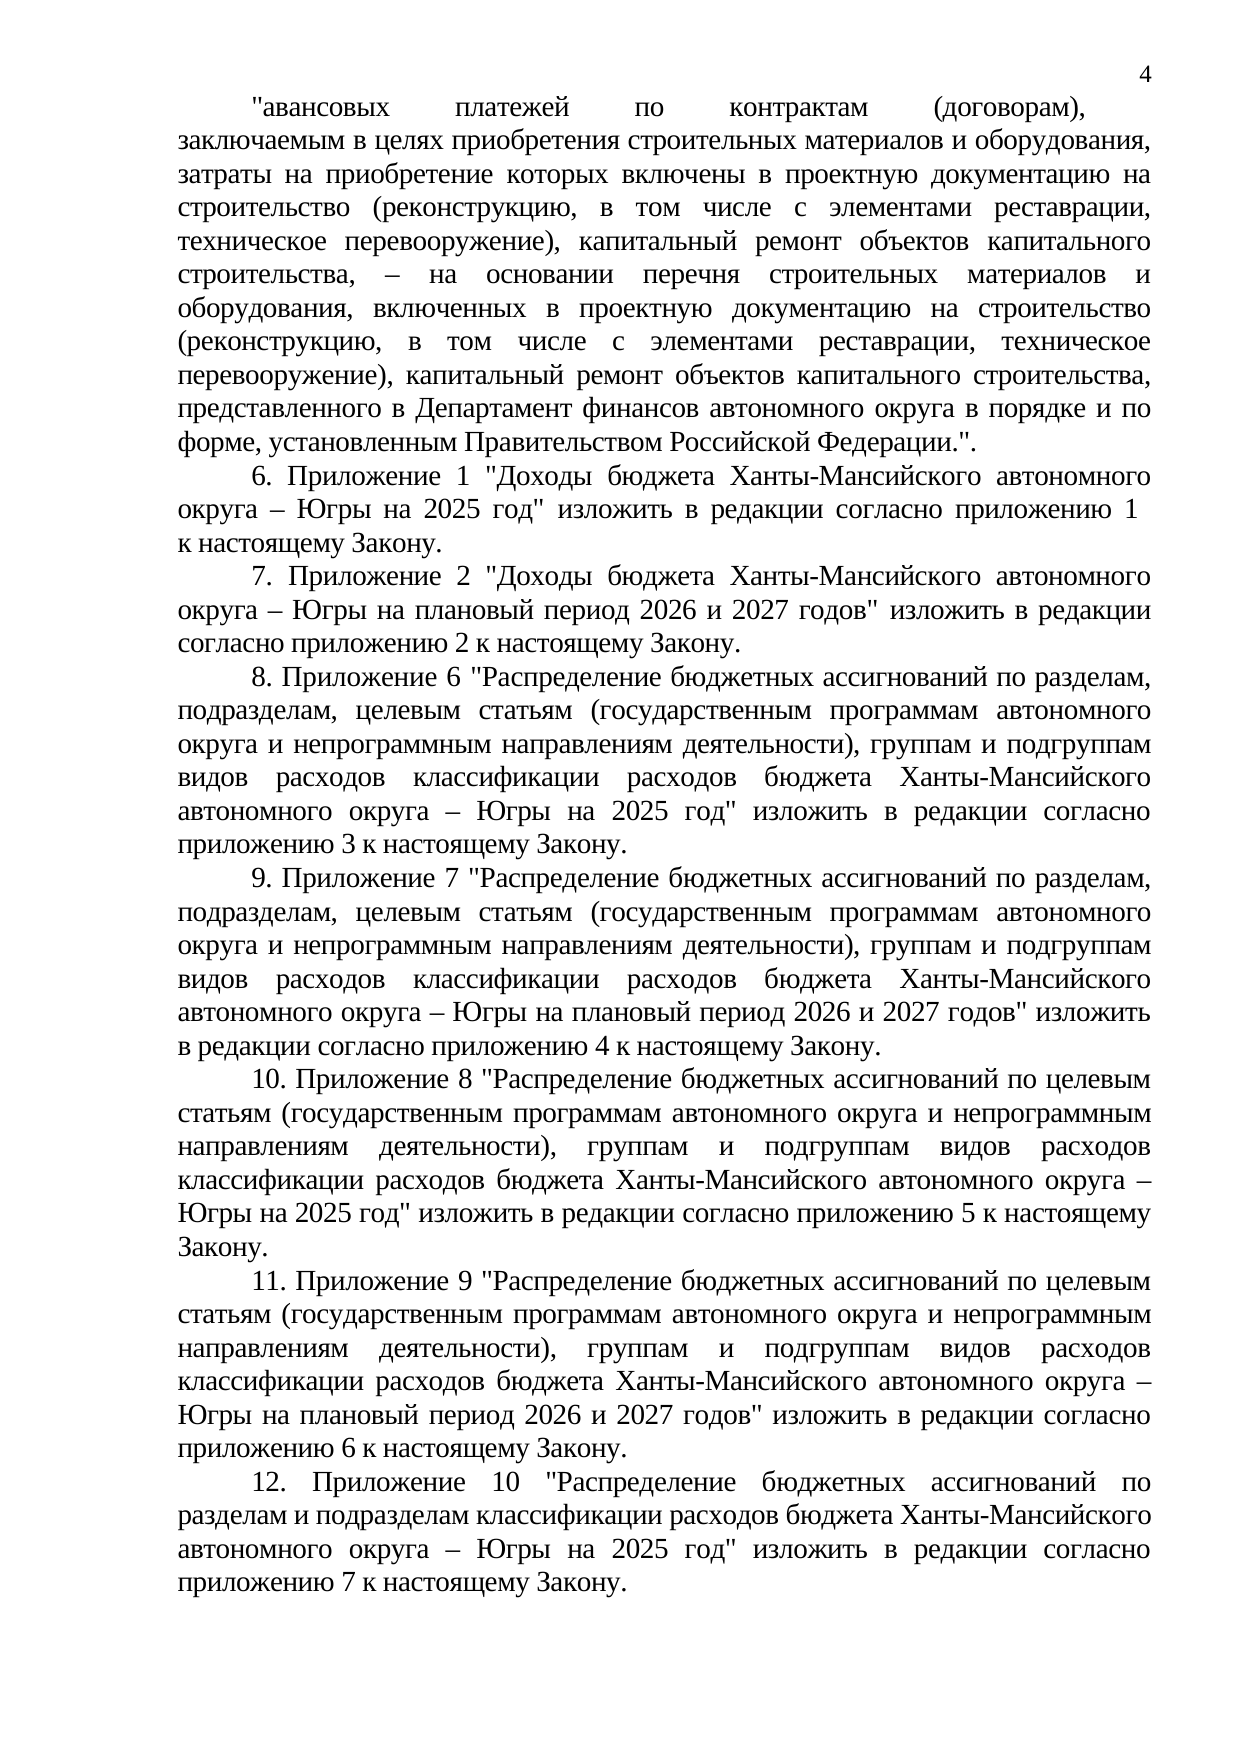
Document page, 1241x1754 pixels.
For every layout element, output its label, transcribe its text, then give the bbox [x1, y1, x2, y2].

text 10. Приложение 8 "Распределение бюджетных ассигнований по целевым статьям (государственным программам автономного округа и непрограммным направлениям деятельности), группам и подгруппам видов расходов классификации расходов бюджета Ханты-Мансийского автономного округа – Югры на 2025 год" изложить в редакции согласно приложению 5 к настоящему Закону. [177, 1061, 1152, 1263]
list 6. Приложение 1 "Доходы бюджета Ханты-Мансийского автономного округа – Югры на 2025 год" изложить в редакции согласно приложению 1 к настоящему Закону. [177, 458, 1152, 558]
list 7. Приложение 2 "Доходы бюджета Ханты-Мансийского автономного округа – Югры на плановый период 2026 и 2027 годов" изложить в редакции согласно приложению 2 к настоящему Закону. [177, 558, 1152, 659]
text 9. Приложение 7 "Распределение бюджетных ассигнований по разделам, подразделам, целевым статьям (государственным программам автономного округа и непрограммным направлениям деятельности), группам и подгруппам видов расходов классификации расходов бюджета Ханты-Мансийского автономного округа – Югры на плановый период 2026 и 2027 годов" изложить в редакции согласно приложению 4 к настоящему Закону. [177, 860, 1152, 1061]
list "авансовых платежей по контрактам (договорам), заключаемым в целях приобретения строительных материалов и оборудования, затраты на приобретение которых включены в проектную документацию на строительство (реконструкцию, в том числе с элементами реставрации, техническое перевооружение), капитальный ремонт объектов капитального строительства, – на основании перечня строительных материалов и оборудования, включенных в проектную документацию на строительство (реконструкцию, в том числе с элементами реставрации, техническое перевооружение), капитальный ремонт объектов капитального строительства, представленного в Департамент финансов автономного округа в порядке и по форме, установленным Правительством Российской Федерации.". [177, 89, 1152, 458]
text 12. Приложение 10 "Распределение бюджетных ассигнований по разделам и подразделам классификации расходов бюджета Ханты-Мансийского автономного округа – Югры на 2025 год" изложить в редакции согласно приложению 7 к настоящему Закону. [177, 1464, 1152, 1598]
text 8. Приложение 6 "Распределение бюджетных ассигнований по разделам, подразделам, целевым статьям (государственным программам автономного округа и непрограммным направлениям деятельности), группам и подгруппам видов расходов классификации расходов бюджета Ханты-Мансийского автономного округа – Югры на 2025 год" изложить в редакции согласно приложению 3 к настоящему Закону. [177, 659, 1152, 860]
text 11. Приложение 9 "Распределение бюджетных ассигнований по целевым статьям (государственным программам автономного округа и непрограммным направлениям деятельности), группам и подгруппам видов расходов классификации расходов бюджета Ханты-Мансийского автономного округа – Югры на плановый период 2026 и 2027 годов" изложить в редакции согласно приложению 6 к настоящему Закону. [177, 1263, 1152, 1464]
